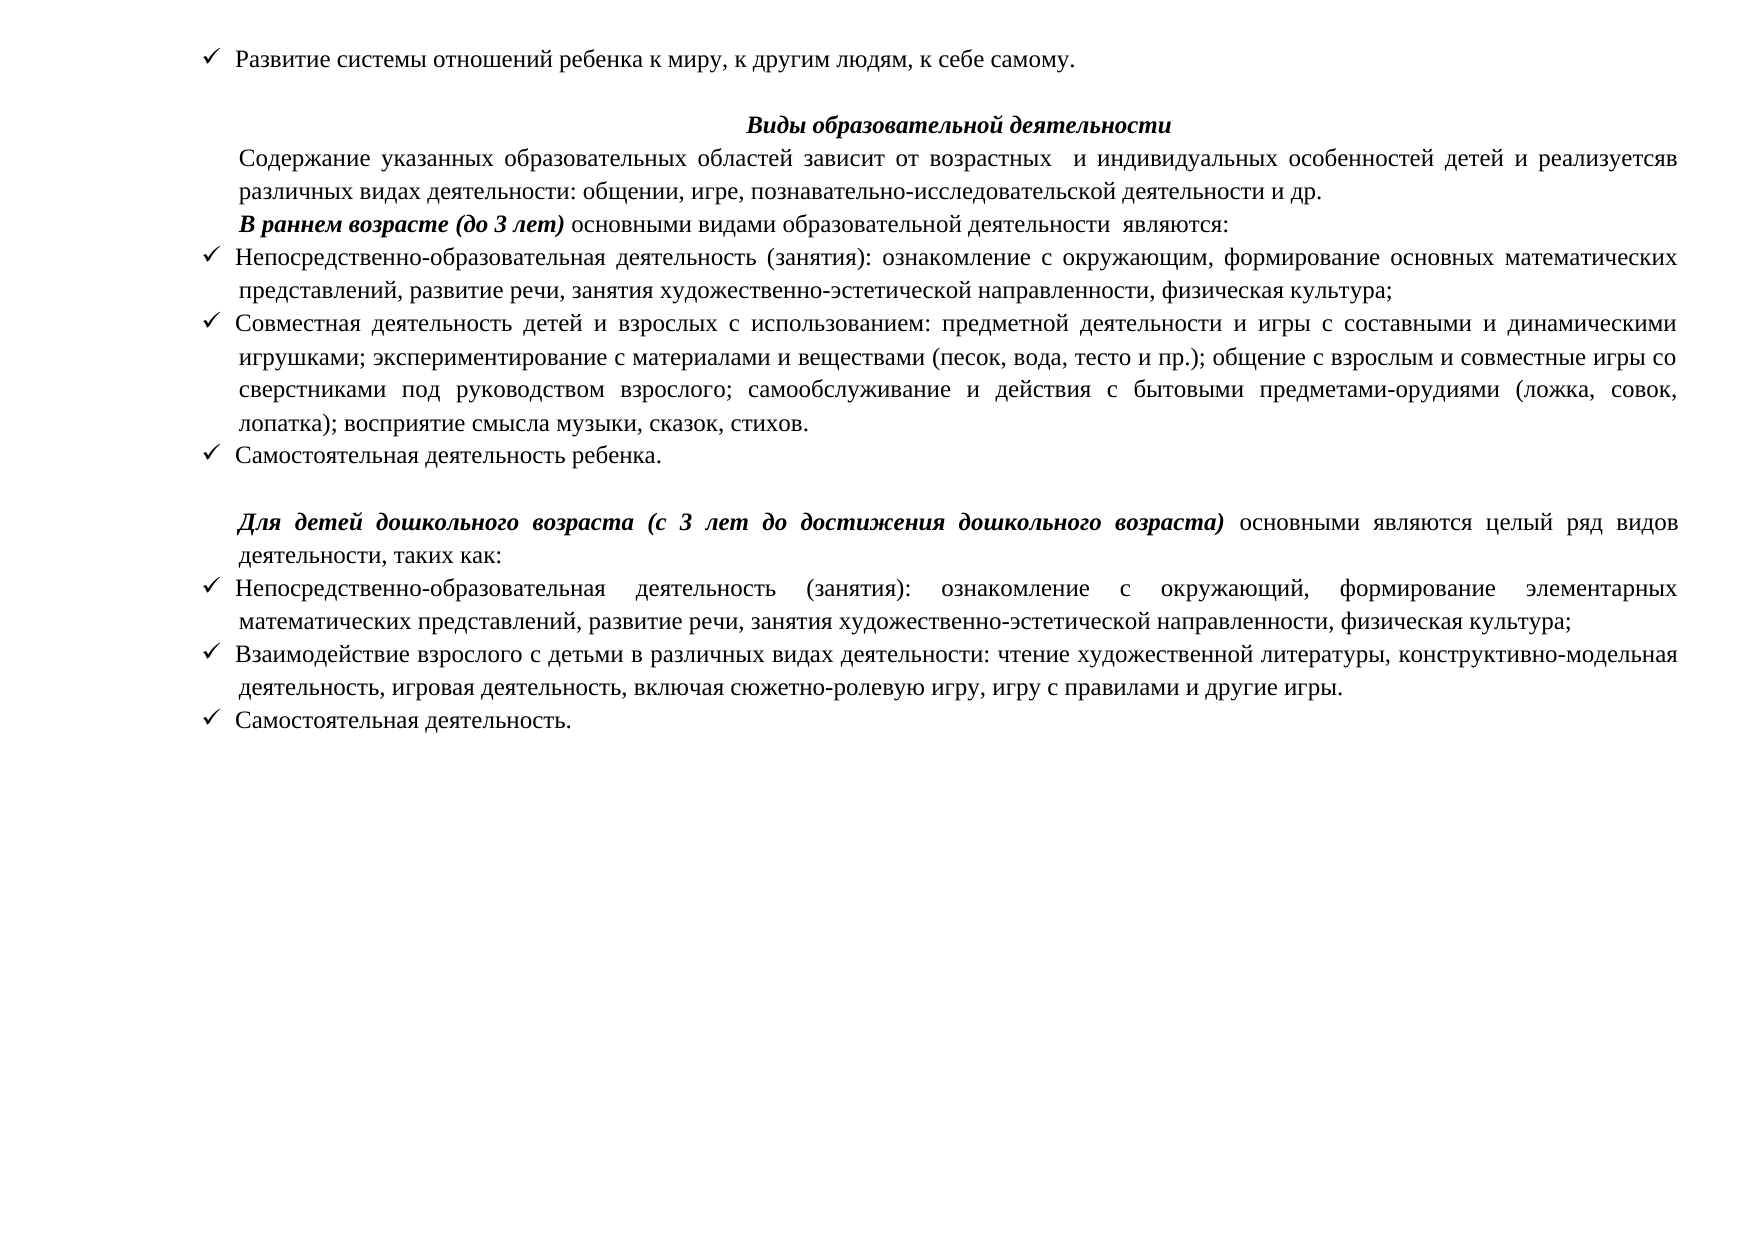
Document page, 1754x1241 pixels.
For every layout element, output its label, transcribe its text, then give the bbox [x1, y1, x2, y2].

list В раннем возрасте (до 3 лет) основными видами образовательной деятельности являются: [239, 209, 1679, 238]
list Непосредственно-образовательная деятельность (занятия): ознакомление с окружающий, формирование элементарных математических представлений, развитие речи, занятия художественно-эстетической направленности, физическая культура; [201, 573, 1679, 634]
list Для детей дошкольного возраста (с 3 лет до достижения дошкольного возраста) основными являются целый ряд видов деятельности, таких как: [239, 507, 1679, 568]
list Самостоятельная деятельность ребенка. [201, 441, 1679, 469]
list Развитие системы отношений ребенка к миру, к другим людям, к себе самому. [201, 44, 1679, 73]
list Самостоятельная деятельность. [201, 705, 1679, 733]
list Содержание указанных образовательных областей зависит от возрастных и индивидуальных особенностей детей и реализуетсяв различных видах деятельности: общении, игре, познавательно-исследовательской деятельности и др. [239, 143, 1679, 205]
list Виды образовательной деятельности [239, 110, 1679, 139]
list Непосредственно-образовательная деятельность (занятия): ознакомление с окружающим, формирование основных математических представлений, развитие речи, занятия художественно-эстетической направленности, физическая культура; [201, 242, 1679, 304]
list Совместная деятельность детей и взрослых с использованием: предметной деятельности и игры с составными и динамическими игрушками; экспериментирование с материалами и веществами (песок, вода, тесто и пр.); общение с взрослым и совместные игры со сверстниками под руководством взрослого; самообслуживание и действия с бытовыми предметами-орудиями (ложка, совок, лопатка); восприятие смысла музыки, сказок, стихов. [201, 308, 1679, 436]
list Взаимодействие взрослого с детьми в различных видах деятельности: чтение художественной литературы, конструктивно-модельная деятельность, игровая деятельность, включая сюжетно-ролевую игру, игру с правилами и другие игры. [201, 639, 1679, 701]
